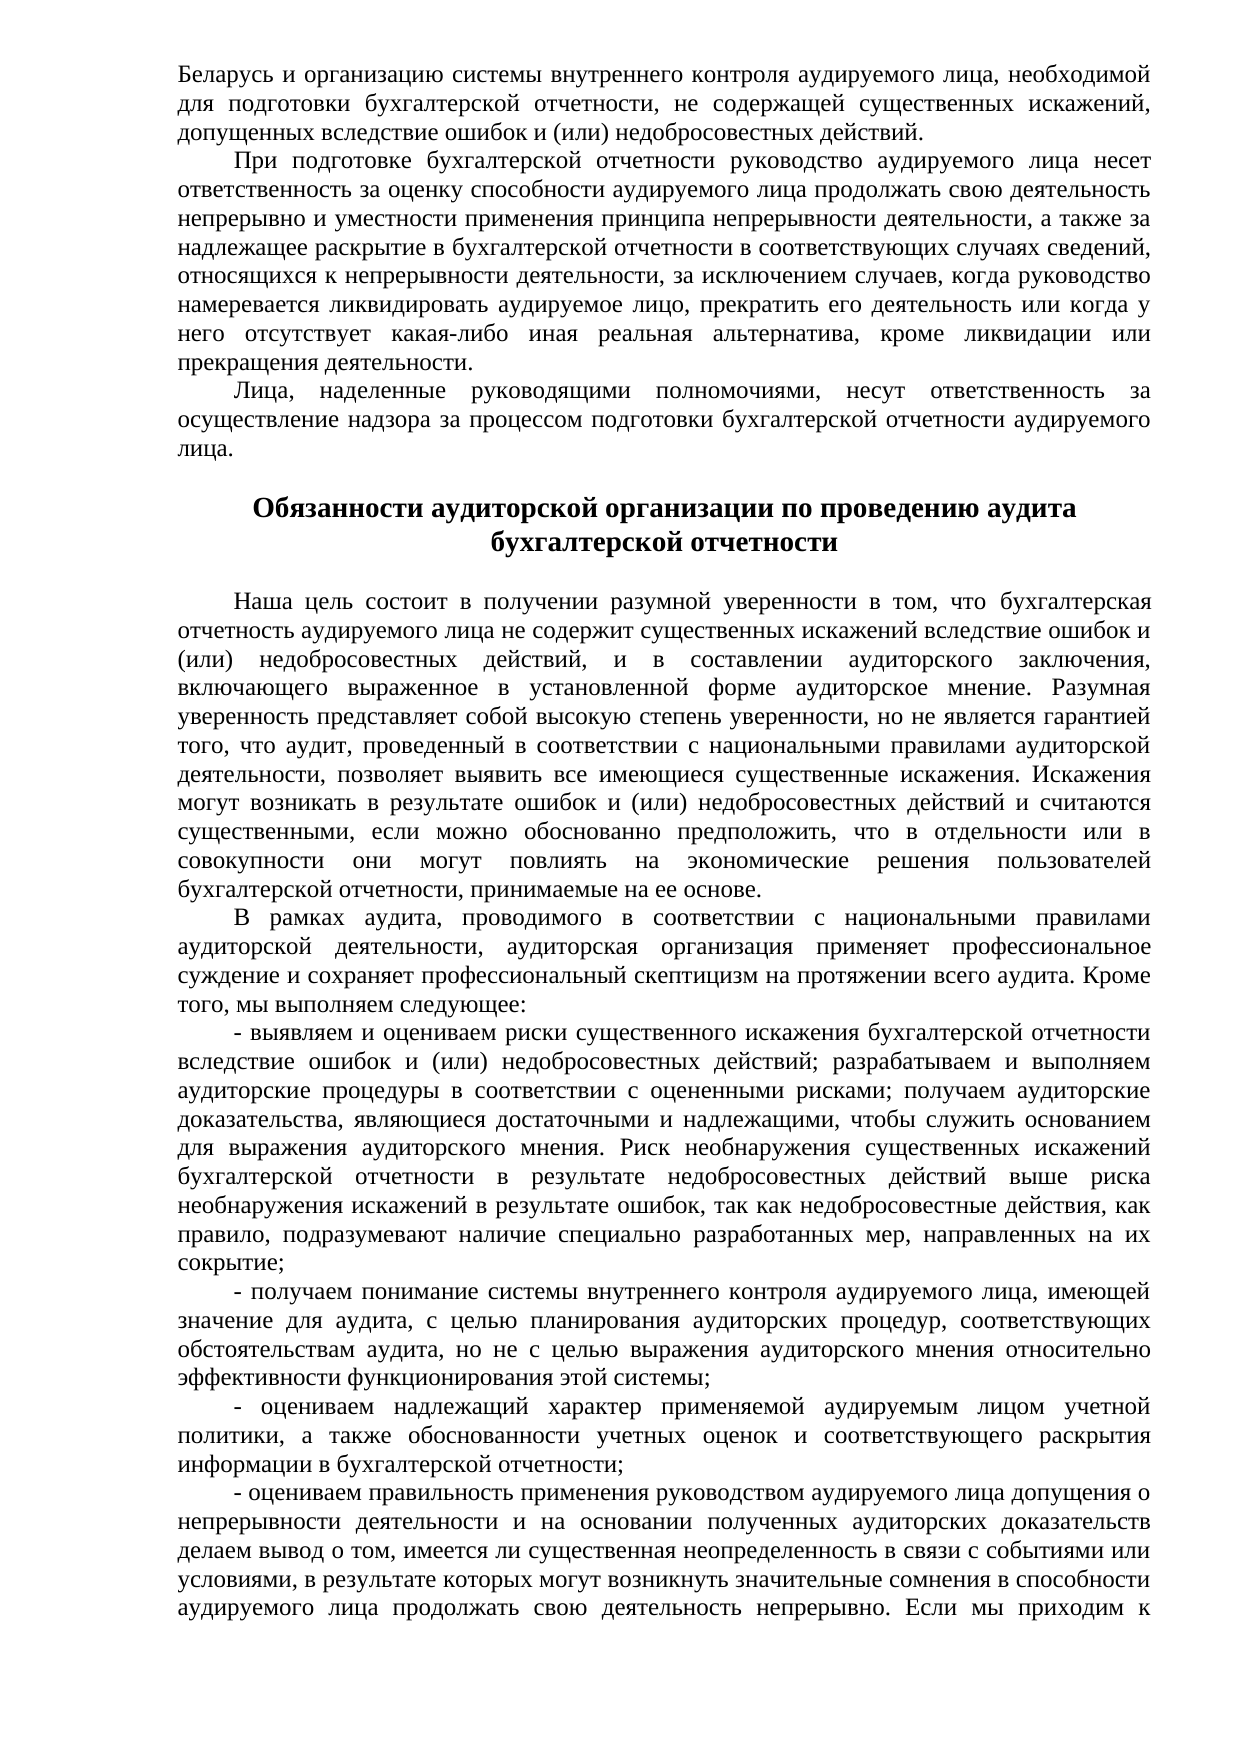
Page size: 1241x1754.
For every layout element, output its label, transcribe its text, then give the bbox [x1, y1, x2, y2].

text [177, 59, 1152, 145]
text - оцениваем надлежащий характер применяемой аудируемым лицом учетной политики, а также обоснованности учетных оценок и соответствующего раскрытия информации в бухгалтерской отчетности; [177, 1391, 1152, 1477]
text Обязанности аудиторской организации по проведению аудита бухгалтерской отчетности [177, 490, 1152, 557]
text - выявляем и оцениваем риски существенного искажения бухгалтерской отчетности вследствие ошибок и (или) недобросовестных действий; разрабатываем и выполняем аудиторские процедуры в соответствии с оцененными рисками; получаем аудиторские доказательства, являющиеся достаточными и надлежащими, чтобы служить основанием для выражения аудиторского мнения. Риск необнаружения существенных искажений бухгалтерской отчетности в результате недобросовестных действий выше риска необнаружения искажений в результате ошибок, так как недобросовестные действия, как правило, подразумевают наличие специально разработанных мер, направленных на их сокрытие; [177, 1017, 1152, 1276]
text - получаем понимание системы внутреннего контроля аудируемого лица, имеющей значение для аудита, с целью планирования аудиторских процедур, соответствующих обстоятельствам аудита, но не с целью выражения аудиторского мнения относительно эффективности функционирования этой системы; [177, 1276, 1152, 1391]
text В рамках аудита, проводимого в соответствии с национальными правилами аудиторской деятельности, аудиторская организация применяет профессиональное суждение и сохраняет профессиональный скептицизм на протяжении всего аудита. Кроме того, мы выполняем следующее: [177, 902, 1152, 1017]
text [177, 1477, 1152, 1621]
text Наша цель состоит в получении разумной уверенности в том, что бухгалтерская отчетность аудируемого лица не содержит существенных искажений вследствие ошибок и (или) недобросовестных действий, и в составлении аудиторского заключения, включающего выраженное в установленной форме аудиторское мнение. Разумная уверенность представляет собой высокую степень уверенности, но не является гарантией того, что аудит, проведенный в соответствии с национальными правилами аудиторской деятельности, позволяет выявить все имеющиеся существенные искажения. Искажения могут возникать в результате ошибок и (или) недобросовестных действий и считаются существенными, если можно обоснованно предположить, что в отдельности или в совокупности они могут повлиять на экономические решения пользователей бухгалтерской отчетности, принимаемые на ее основе. [177, 586, 1152, 902]
text При подготовке бухгалтерской отчетности руководство аудируемого лица несет ответственность за оценку способности аудируемого лица продолжать свою деятельность непрерывно и уместности применения принципа непрерывности деятельности, а также за надлежащее раскрытие в бухгалтерской отчетности в соответствующих случаях сведений, относящихся к непрерывности деятельности, за исключением случаев, когда руководство намеревается ликвидировать аудируемое лицо, прекратить его деятельность или когда у него отсутствует какая-либо иная реальная альтернатива, кроме ликвидации или прекращения деятельности. [177, 145, 1152, 375]
text Лица, наделенные руководящими полномочиями, несут ответственность за осуществление надзора за процессом подготовки бухгалтерской отчетности аудируемого лица. [177, 375, 1152, 462]
